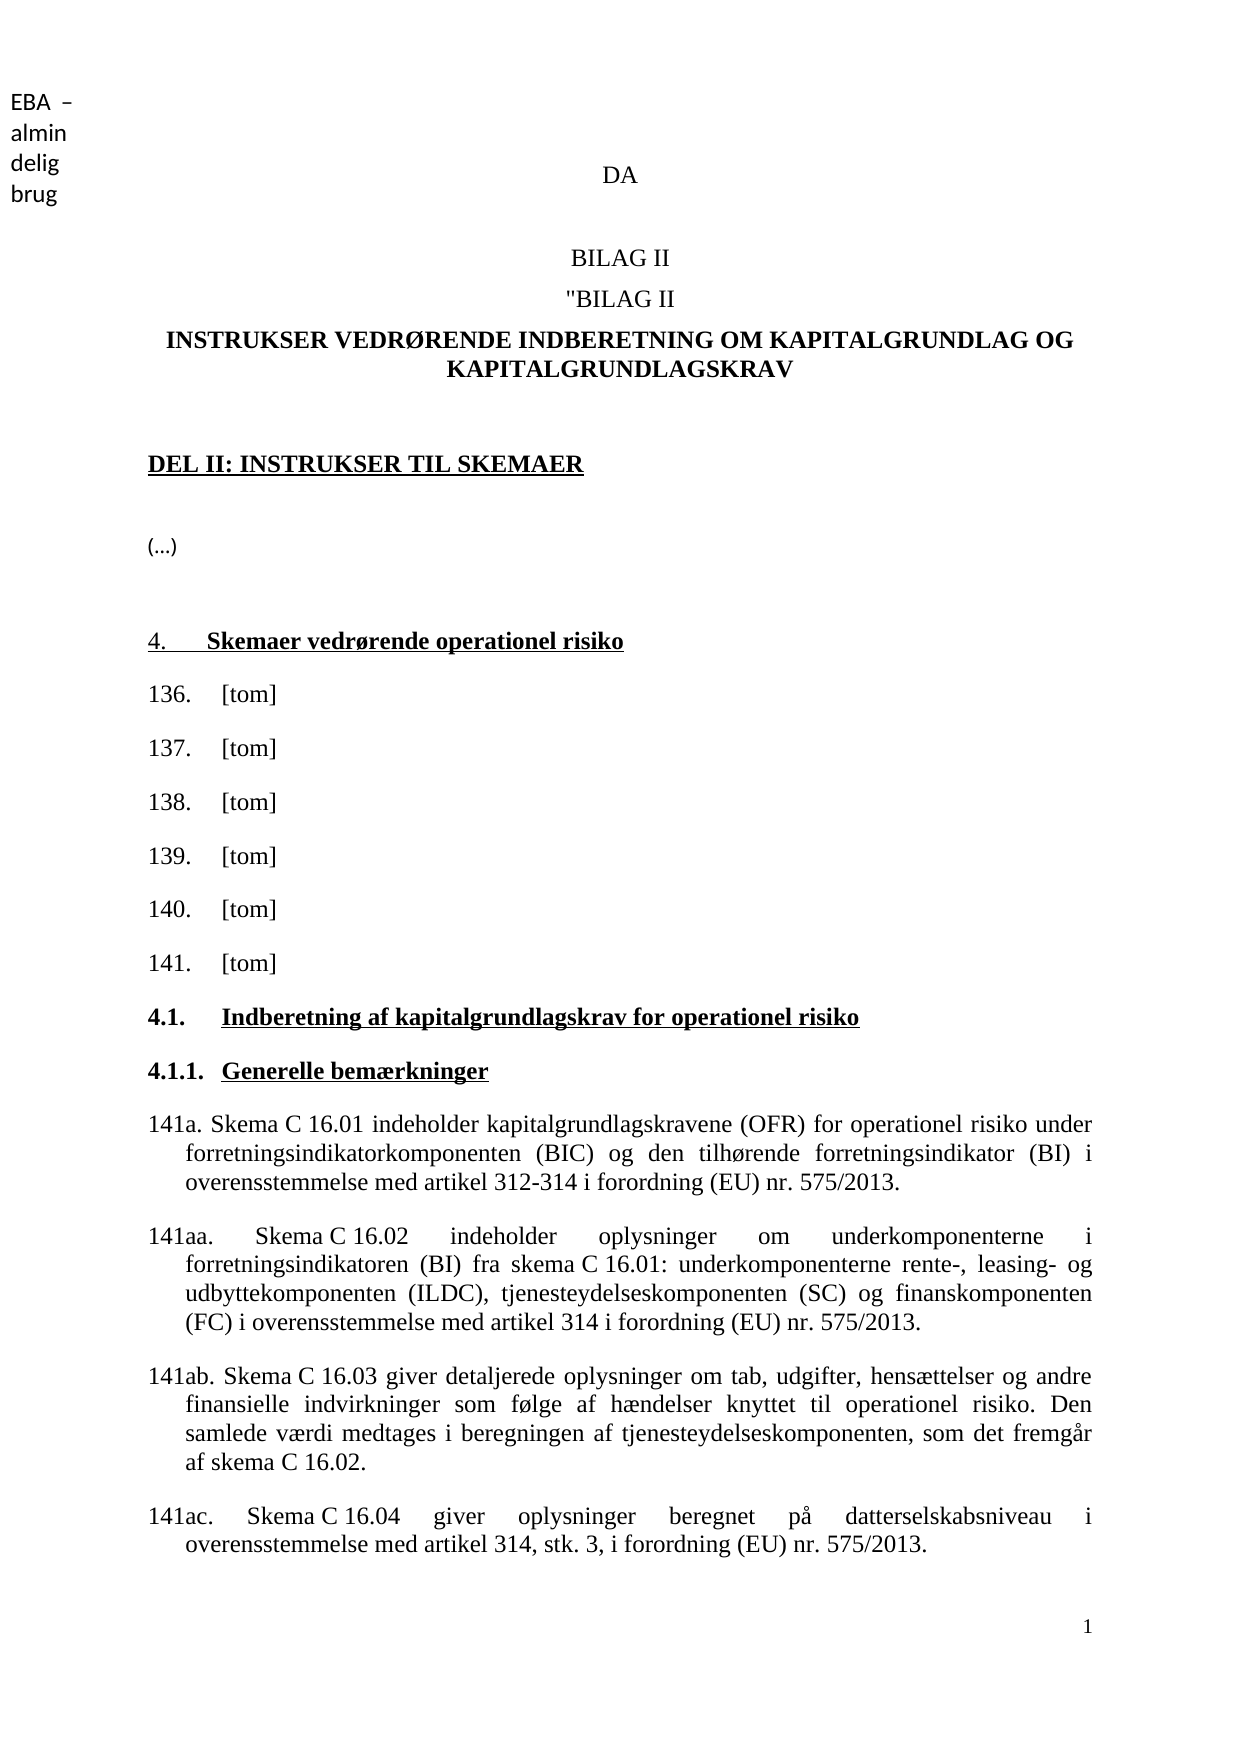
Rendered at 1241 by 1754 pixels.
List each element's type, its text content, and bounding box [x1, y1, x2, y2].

text INSTRUKSER VEDRØRENDE INDBERETNING OM KAPITALGRUNDLAG OG KAPITALGRUNDLAGSKRAV [148, 325, 1093, 383]
text DA [148, 160, 1093, 189]
text "BILAG II [148, 284, 1093, 313]
text 141ac. Skema C 16.04 giver oplysninger beregnet på datterselskabsniveau i overensstemmelse med artikel 314, stk. 3, i forordning (EU) nr. 575/2013. [148, 1501, 1093, 1558]
text BILAG II [148, 243, 1093, 271]
list Indberetning af kapitalgrundlagskrav for operationel risiko [148, 1002, 1093, 1031]
text 141ab. Skema C 16.03 giver detaljerede oplysninger om tab, udgifter, hensættelser og andre finansielle indvirkninger som følge af hændelser knyttet til operationel risiko. Den samlede værdi medtages i beregningen af tjenesteydelseskomponenten, som det fremgår af skema C 16.02. [148, 1361, 1093, 1476]
list Skemaer vedrørende operationel risiko [148, 626, 1093, 654]
list Generelle bemærkninger [148, 1056, 1093, 1084]
text (…) [148, 531, 1093, 559]
text 141a. Skema C 16.01 indeholder kapitalgrundlagskravene (OFR) for operationel risiko under forretningsindikatorkomponenten (BIC) og den tilhørende forretningsindikator (BI) i overensstemmelse med artikel 312-314 i forordning (EU) nr. 575/2013. [148, 1109, 1093, 1196]
subtitle DEL II: INSTRUKSER TIL SKEMAER [148, 449, 1093, 478]
text 141aa. Skema C 16.02 indeholder oplysninger om underkomponenterne i forretningsindikatoren (BI) fra skema C 16.01: underkomponenterne rente-, leasing- og udbyttekomponenten (ILDC), tjenesteydelseskomponenten (SC) og finanskomponenten (FC) i overensstemmelse med artikel 314 i forordning (EU) nr. 575/2013. [148, 1221, 1093, 1336]
